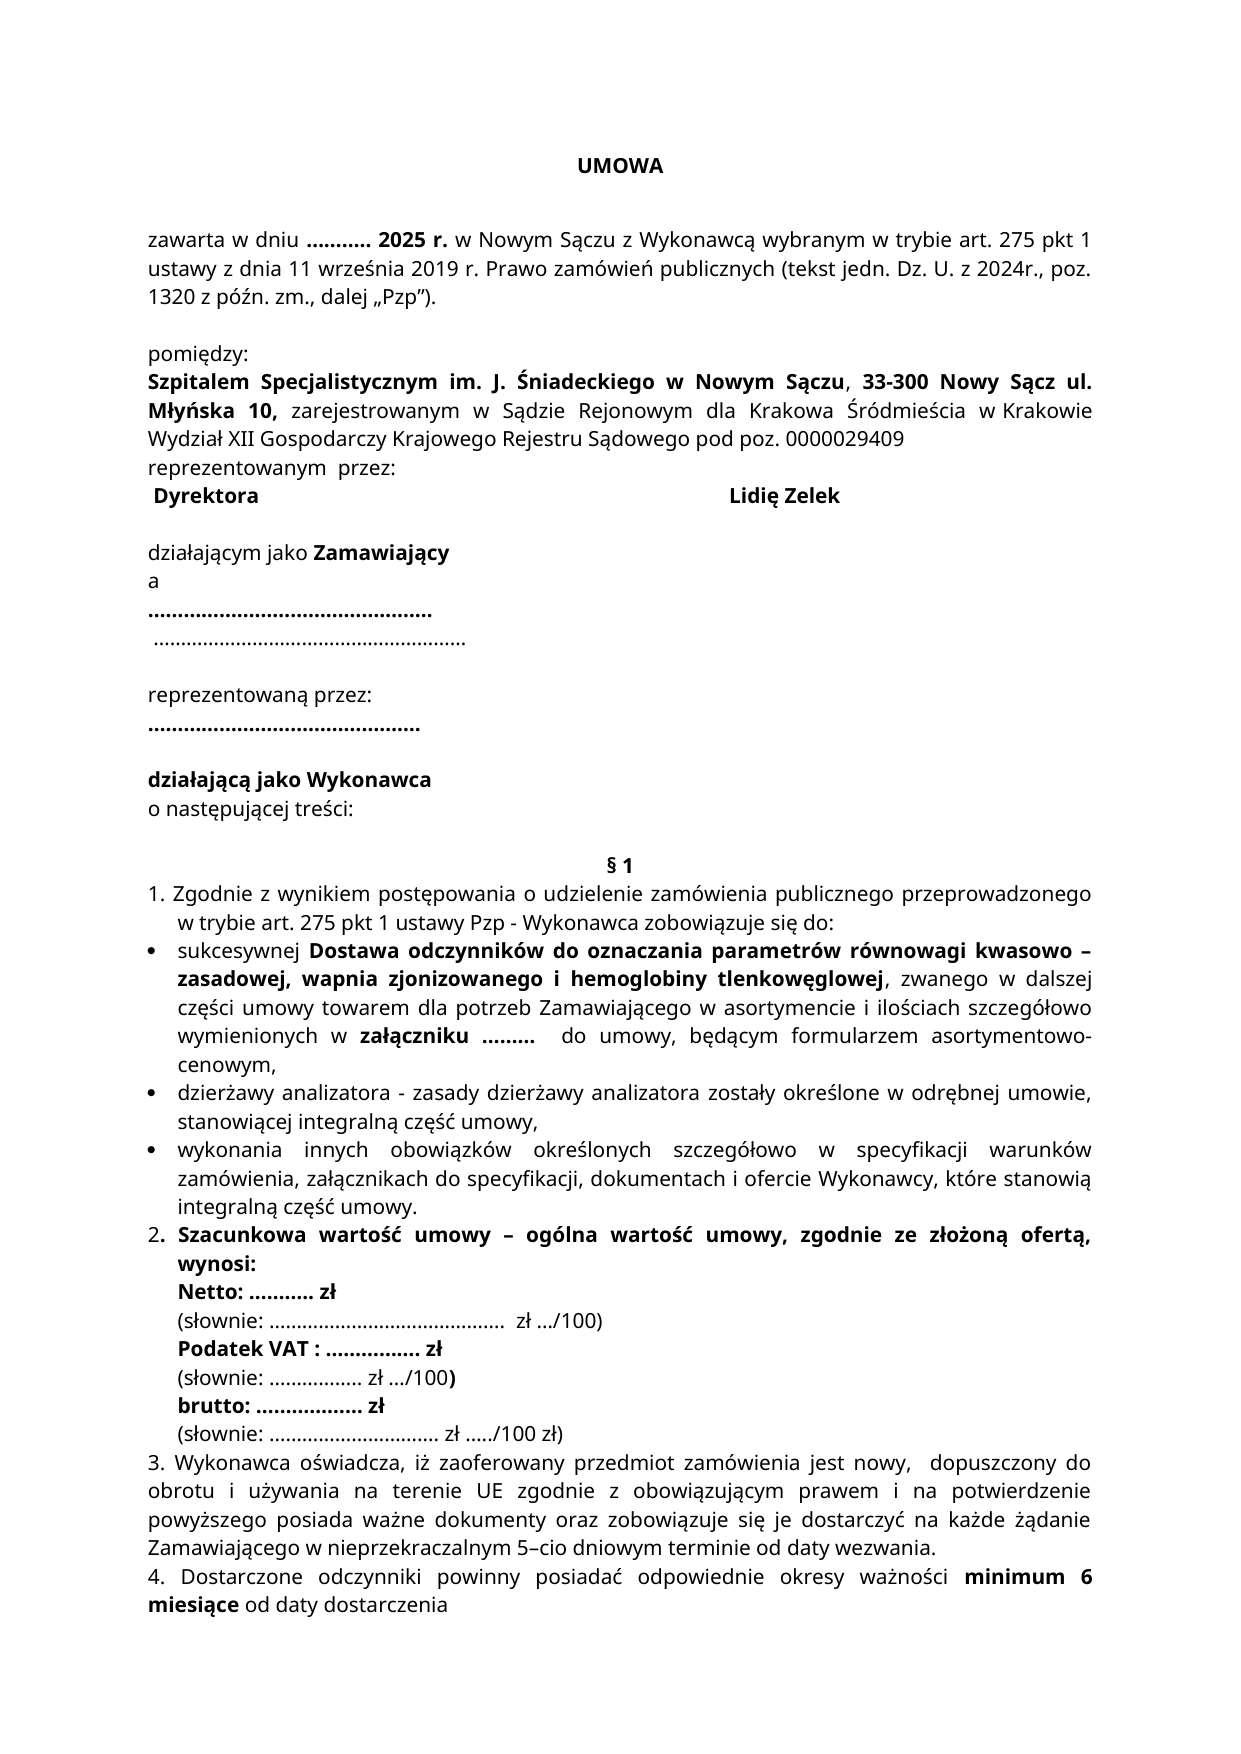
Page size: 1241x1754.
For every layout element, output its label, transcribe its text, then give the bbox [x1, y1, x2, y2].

list wykonania innych obowiązków określonych szczegółowo w specyfikacji warunków zamówienia, załącznikach do specyfikacji, dokumentach i ofercie Wykonawcy, które stanowią integralną część umowy. [148, 1135, 1092, 1221]
text o następującej treści: [148, 794, 1092, 822]
list sukcesywnej Dostawa odczynników do oznaczania parametrów równowagi kwasowo – zasadowej, wapnia zjonizowanego i hemoglobiny tlenkowęglowej, zwanego w dalszej części umowy towarem dla potrzeb Zamawiającego w asortymencie i ilościach szczegółowo wymienionych w załączniku ……… do umowy, będącym formularzem asortymentowo-cenowym, [148, 936, 1092, 1078]
text reprezentowaną przez: [148, 680, 1092, 709]
text ………………………………………… [148, 595, 1092, 623]
text 3. Wykonawca oświadcza, iż zaoferowany przedmiot zamówienia jest nowy, dopuszczony do obrotu i używania na terenie UE zgodnie z obowiązującym prawem i na potwierdzenie powyższego posiada ważne dokumenty oraz zobowiązuje się je dostarczyć na każde żądanie Zamawiającego w nieprzekraczalnym 5–cio dniowym terminie od daty wezwania. [148, 1448, 1092, 1562]
text zawarta w dniu ……….. 2025 r. w Nowym Sączu z Wykonawcą wybranym w trybie art. 275 pkt 1 ustawy z dnia 11 września 2019 r. Prawo zamówień publicznych (tekst jedn. Dz. U. z 2024r., poz. 1320 z późn. zm., dalej „Pzp”). [148, 225, 1092, 311]
text ………………………………………………… [148, 623, 1092, 652]
list dzierżawy analizatora - zasady dzierżawy analizatora zostały określone w odrębnej umowie, stanowiącej integralną część umowy, [148, 1078, 1092, 1135]
text Szpitalem Specjalistycznym im. J. Śniadeckiego w Nowym Sączu, 33-300 Nowy Sącz ul. Młyńska 10, zarejestrowanym w Sądzie Rejonowym dla Krakowa Śródmieścia w Krakowie Wydział XII Gospodarczy Krajowego Rejestru Sądowego pod poz. 0000029409 [148, 367, 1092, 453]
text pomiędzy: [148, 339, 1092, 367]
text Podatek VAT : ……………. zł [177, 1334, 1092, 1363]
text (słownie: …………………………. zł …../100 zł) [177, 1419, 1092, 1448]
text (słownie: ……………………………………. zł …/100) [177, 1306, 1092, 1334]
text działającą jako Wykonawca [148, 766, 1092, 794]
text brutto: ……………… zł [177, 1391, 1092, 1419]
text reprezentowanym przez: [148, 453, 1092, 481]
subtitle działającym jako Zamawiający [148, 538, 1092, 566]
list a [148, 566, 1092, 595]
text UMOWA [148, 152, 1092, 180]
text 4. Dostarczone odczynniki powinny posiadać odpowiednie okresy ważności minimum 6 miesiące od daty dostarczenia [148, 1562, 1092, 1619]
text 1. Zgodnie z wynikiem postępowania o udzielenie zamówienia publicznego przeprowadzonego w trybie art. 275 pkt 1 ustawy Pzp - Wykonawca zobowiązuje się do: [148, 879, 1092, 936]
text 2. Szacunkowa wartość umowy – ogólna wartość umowy, zgodnie ze złożoną ofertą, wynosi: [148, 1221, 1092, 1277]
text Netto: ……….. zł [177, 1277, 1092, 1306]
subtitle Dyrektora Lidię Zelek [148, 481, 1092, 509]
text § 1 [148, 851, 1092, 879]
text (słownie: …………….. zł …/100) [177, 1363, 1092, 1391]
text ………………………………………. [148, 709, 1092, 737]
